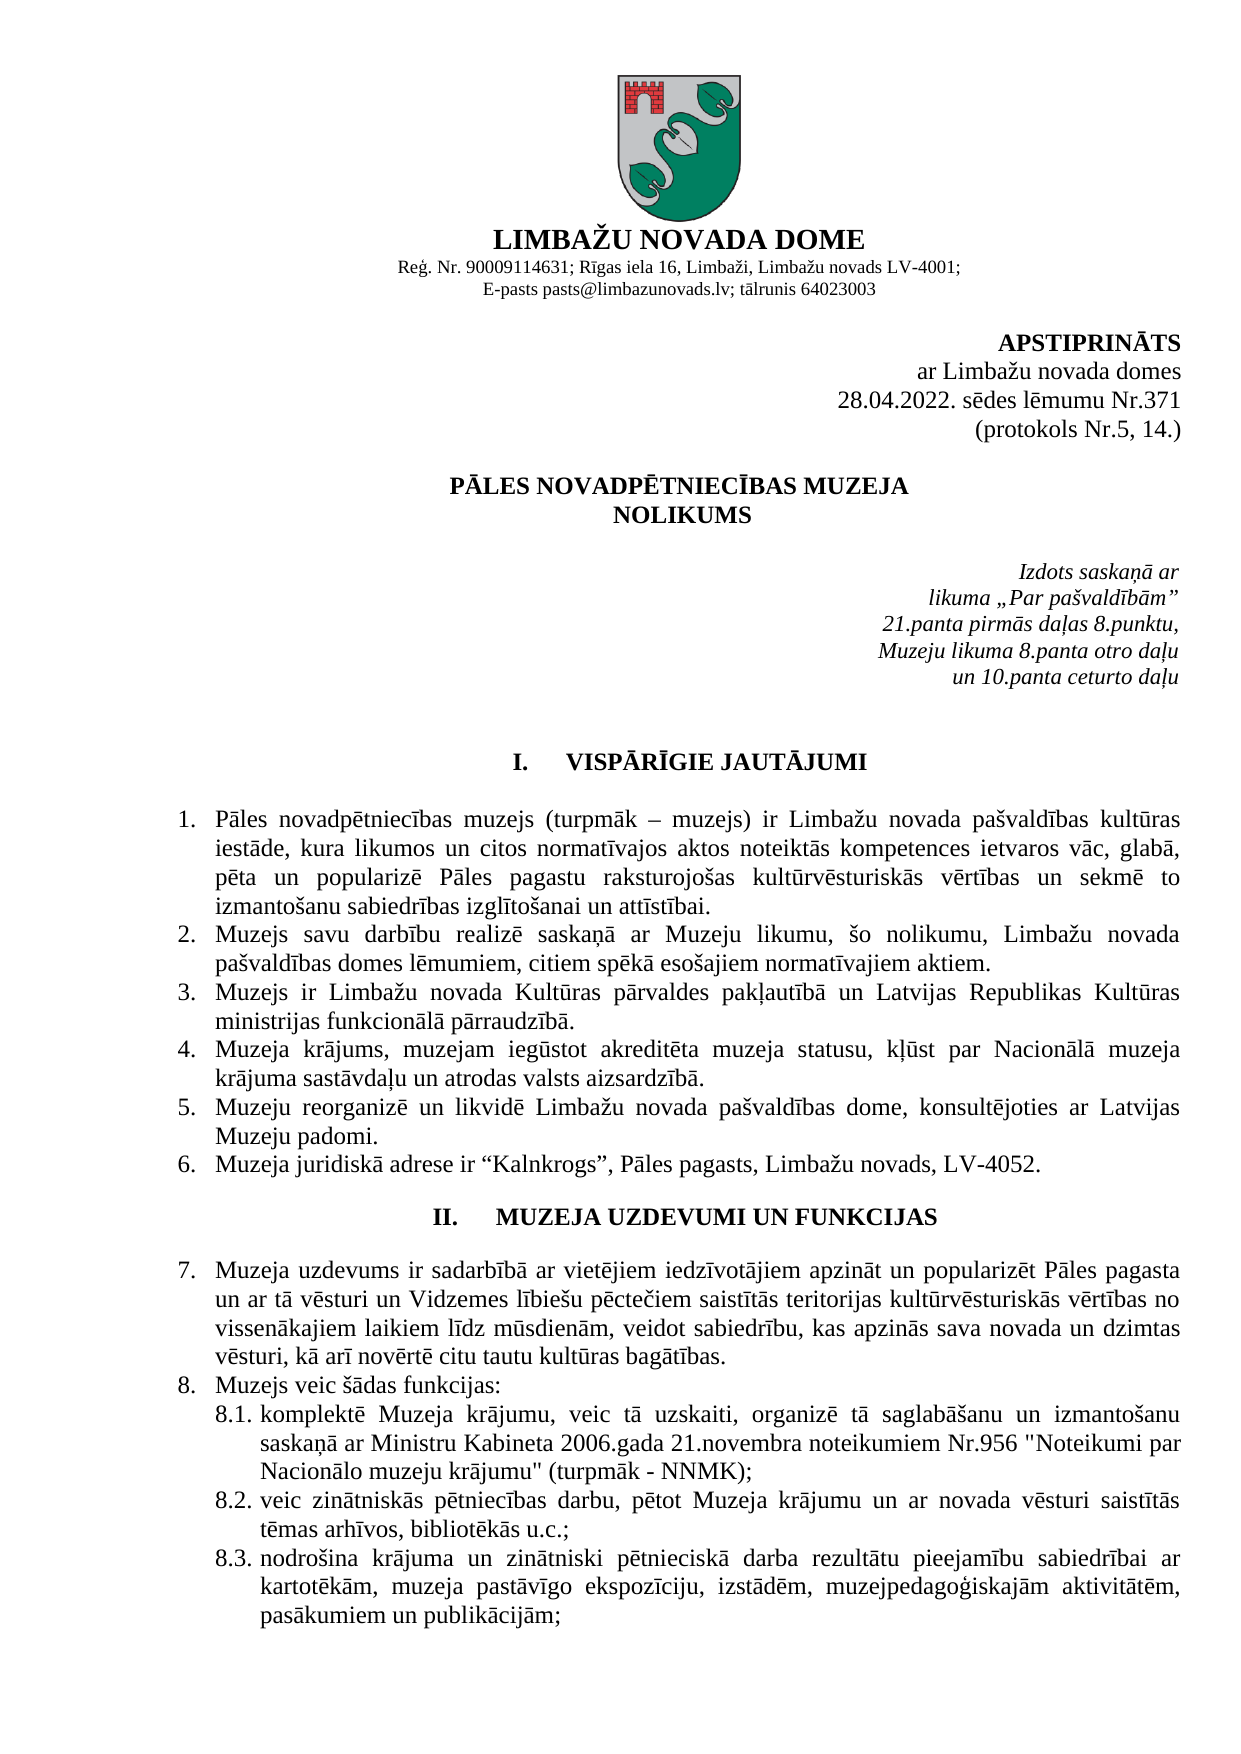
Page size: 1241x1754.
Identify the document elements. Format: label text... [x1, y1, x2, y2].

list nodrošina krājuma un zinātniski pētnieciskā darba rezultātu pieejamību sabiedrībai ar kartotēkām, muzeja pastāvīgo ekspozīciju, izstādēm, muzejpedagoģiskajām aktivitātēm, pasākumiem un publikācijām; [215, 1543, 1181, 1629]
list Muzeja juridiskā adrese ir “Kalnkrogs”, Pāles pagasts, Limbažu novads, LV-4052. [177, 1149, 1181, 1178]
list Muzejs savu darbību realizē saskaņā ar Muzeju likumu, šo nolikumu, Limbažu novada pašvaldības domes lēmumiem, citiem spēkā esošajiem normatīvajiem aktiem. [177, 919, 1181, 977]
list Muzeju reorganizē un likvidē Limbažu novada pašvaldības dome, konsultējoties ar Latvijas Muzeju padomi. [177, 1092, 1181, 1149]
text Muzeju likuma 8.panta otro daļu [177, 637, 1181, 663]
text APSTIPRINĀTS [177, 328, 1181, 356]
list MUZEJA UZDEVUMI UN FUNKCIJAS [215, 1202, 1181, 1231]
text NOLIKUMS [177, 500, 1181, 529]
text 28.04.2022. sēdes lēmumu Nr.371 [177, 385, 1181, 414]
list komplektē Muzeja krājumu, veic tā uzskaiti, organizē tā saglabāšanu un izmantošanu saskaņā ar Ministru Kabineta 2006.gada 21.novembra noteikumiem Nr.956 "Noteikumi par Nacionālo muzeju krājumu" (turpmāk - NNMK); [215, 1399, 1181, 1485]
text un 10.panta ceturto daļu [177, 663, 1181, 689]
text PĀLES NOVADPĒTNIECĪBAS MUZEJA [177, 471, 1181, 500]
text 21.panta pirmās daļas 8.punktu, [177, 610, 1181, 637]
list veic zinātniskās pētniecības darbu, pētot Muzeja krājumu un ar novada vēsturi saistītās tēmas arhīvos, bibliotēkās u.c.; [215, 1485, 1181, 1543]
list Muzeja krājums, muzejam iegūstot akreditēta muzeja statusu, kļūst par Nacionālā muzeja krājuma sastāvdaļu un atrodas valsts aizsardzībā. [177, 1034, 1181, 1092]
text ar Limbažu novada domes [177, 356, 1181, 385]
text (protokols Nr.5, 14.) [177, 414, 1181, 443]
text Izdots saskaņā ar [177, 558, 1181, 584]
list Muzeja uzdevums ir sadarbībā ar vietējiem iedzīvotājiem apzināt un popularizēt Pāles pagasta un ar tā vēsturi un Vidzemes lībiešu pēctečiem saistītās teritorijas kultūrvēsturiskās vērtības no vissenākajiem laikiem līdz mūsdienām, veidot sabiedrību, kas apzinās sava novada un dzimtas vēsturi, kā arī novērtē citu tautu kultūras bagātības. [177, 1255, 1181, 1370]
picture [616, 73, 743, 223]
list Muzejs ir Limbažu novada Kultūras pārvaldes pakļautībā un Latvijas Republikas Kultūras ministrijas funkcionālā pārraudzībā. [177, 977, 1181, 1034]
list Muzejs veic šādas funkcijas: [177, 1370, 1181, 1399]
list VISPĀRĪGIE JAUTĀJUMI [215, 747, 1181, 776]
text likuma „Par pašvaldībām” [177, 584, 1181, 610]
list Pāles novadpētniecības muzejs (turpmāk – muzejs) ir Limbažu novada pašvaldības kultūras iestāde, kura likumos un citos normatīvajos aktos noteiktās kompetences ietvaros vāc, glabā, pēta un popularizē Pāles pagastu raksturojošas kultūrvēsturiskās vērtības un sekmē to izmantošanu sabiedrības izglītošanai un attīstībai. [177, 804, 1181, 919]
